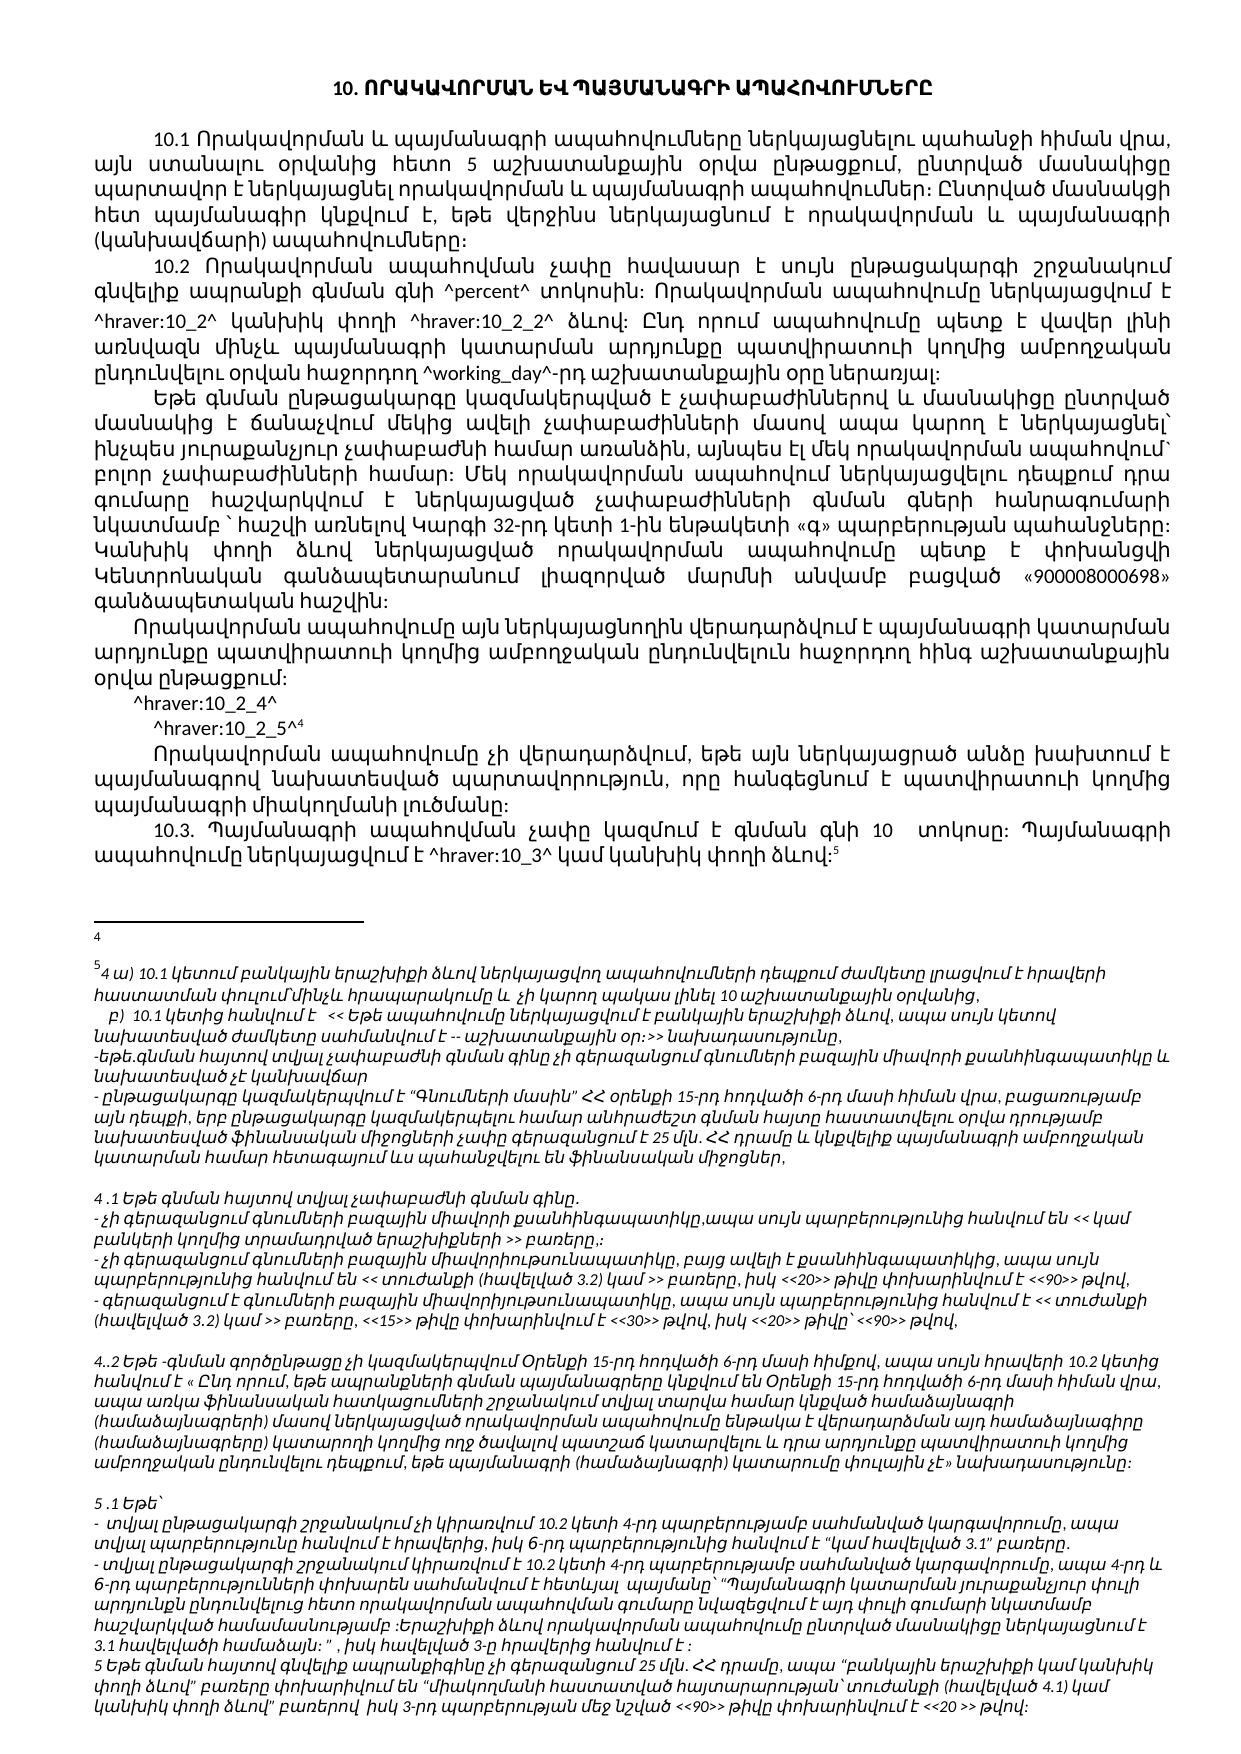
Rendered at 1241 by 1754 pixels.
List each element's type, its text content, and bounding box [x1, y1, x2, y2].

text 10. ՈՐԱԿԱՎՈՐՄԱՆ ԵՎ ՊԱՅՄԱՆԱԳՐԻ ԱՊԱՀՈՎՈՒՄՆԵՐԸ [94, 75, 1171, 100]
text ^hraver:10_2_4^ [94, 690, 1171, 716]
text Որակավորման ապահովումը չի վերադարձվում, եթե այն ներկայացրած անձը խախտում է պայմանագրով նախատեսված պարտավորություն, որը հանգեցնում է պատվիրատուի կողմից պայմանագրի միակողմանի լուծմանը: [94, 741, 1171, 817]
text Եթե գնման ընթացակարգը կազմակերպված է չափաբաժիններով և մասնակիցը ընտրված մասնակից է ճանաչվում մեկից ավելի չափաբաժինների մասով ապա կարող է ներկայացնել՝ ինչպես յուրաքանչյուր չափաբաժնի համար առանձին, այնպես էլ մեկ որակավորման ապահովում` բոլոր չափաբաժինների համար: Մեկ որակավորման ապահովում ներկայացվելու դեպքում դրա գումարը հաշվարկվում է ներկայացված չափաբաժինների գնման գների հանրագումարի նկատմամբ ՝ հաշվի առնելով Կարգի 32-րդ կետի 1-ին ենթակետի «գ» պարբերության պահանջները: Կանխիկ փողի ձևով ներկայացված որակավորման ապահովումը պետք է փոխանցվի Կենտրոնական գանձապետարանում լիազորված մարմնի անվամբ բացված «900008000698» գանձապետական հաշվին: [94, 385, 1171, 614]
text 10.1 Որակավորման և պայմանագրի ապահովումները ներկայացնելու պահանջի հիման վրա, այն ստանալու օրվանից հետո 5 աշխատանքային օրվա ընթացքում, ընտրված մասնակիցը պարտավոր է ներկայացնել որակավորման և պայմանագրի ապահովումներ։ Ընտրված մասնակցի հետ պայմանագիր կնքվում է, եթե վերջինս ներկայացնում է որակավորման և պայմանագրի (կանխավճարի) ապահովումները։ [94, 126, 1171, 253]
text ^hraver:10_2_5^ [94, 716, 1171, 741]
text 10.2 Որակավորման ապահովման չափը հավասար է սույն ընթացակարգի շրջանակում գնվելիք ապրանքի գնման գնի ^percent^ տոկոսին: Որակավորման ապահովումը ներկայացվում է ^hraver:10_2^ կանխիկ փողի ^hraver:10_2_2^ ձևով: Ընդ որում ապահովումը պետք է վավեր լինի առնվազն մինչև պայմանագրի կատարման արդյունքը պատվիրատուի կողմից ամբողջական ընդունվելու օրվան հաջորդող ^working_day^-րդ աշխատանքային օրը ներառյալ: [94, 253, 1171, 385]
text Որակավորման ապահովումը այն ներկայացնողին վերադարձվում է պայմանագրի կատարման արդյունքը պատվիրատուի կողմից ամբողջական ընդունվելուն հաջորդող հինգ աշխատանքային օրվա ընթացքում: [94, 614, 1171, 690]
text 10.3. Պայմանագրի ապահովման չափը կազմում է գնման գնի 10 տոկոսը: Պայմանագրի ապահովումը ներկայացվում է ^hraver:10_3^ կամ կանխիկ փողի ձևով: [94, 817, 1171, 868]
